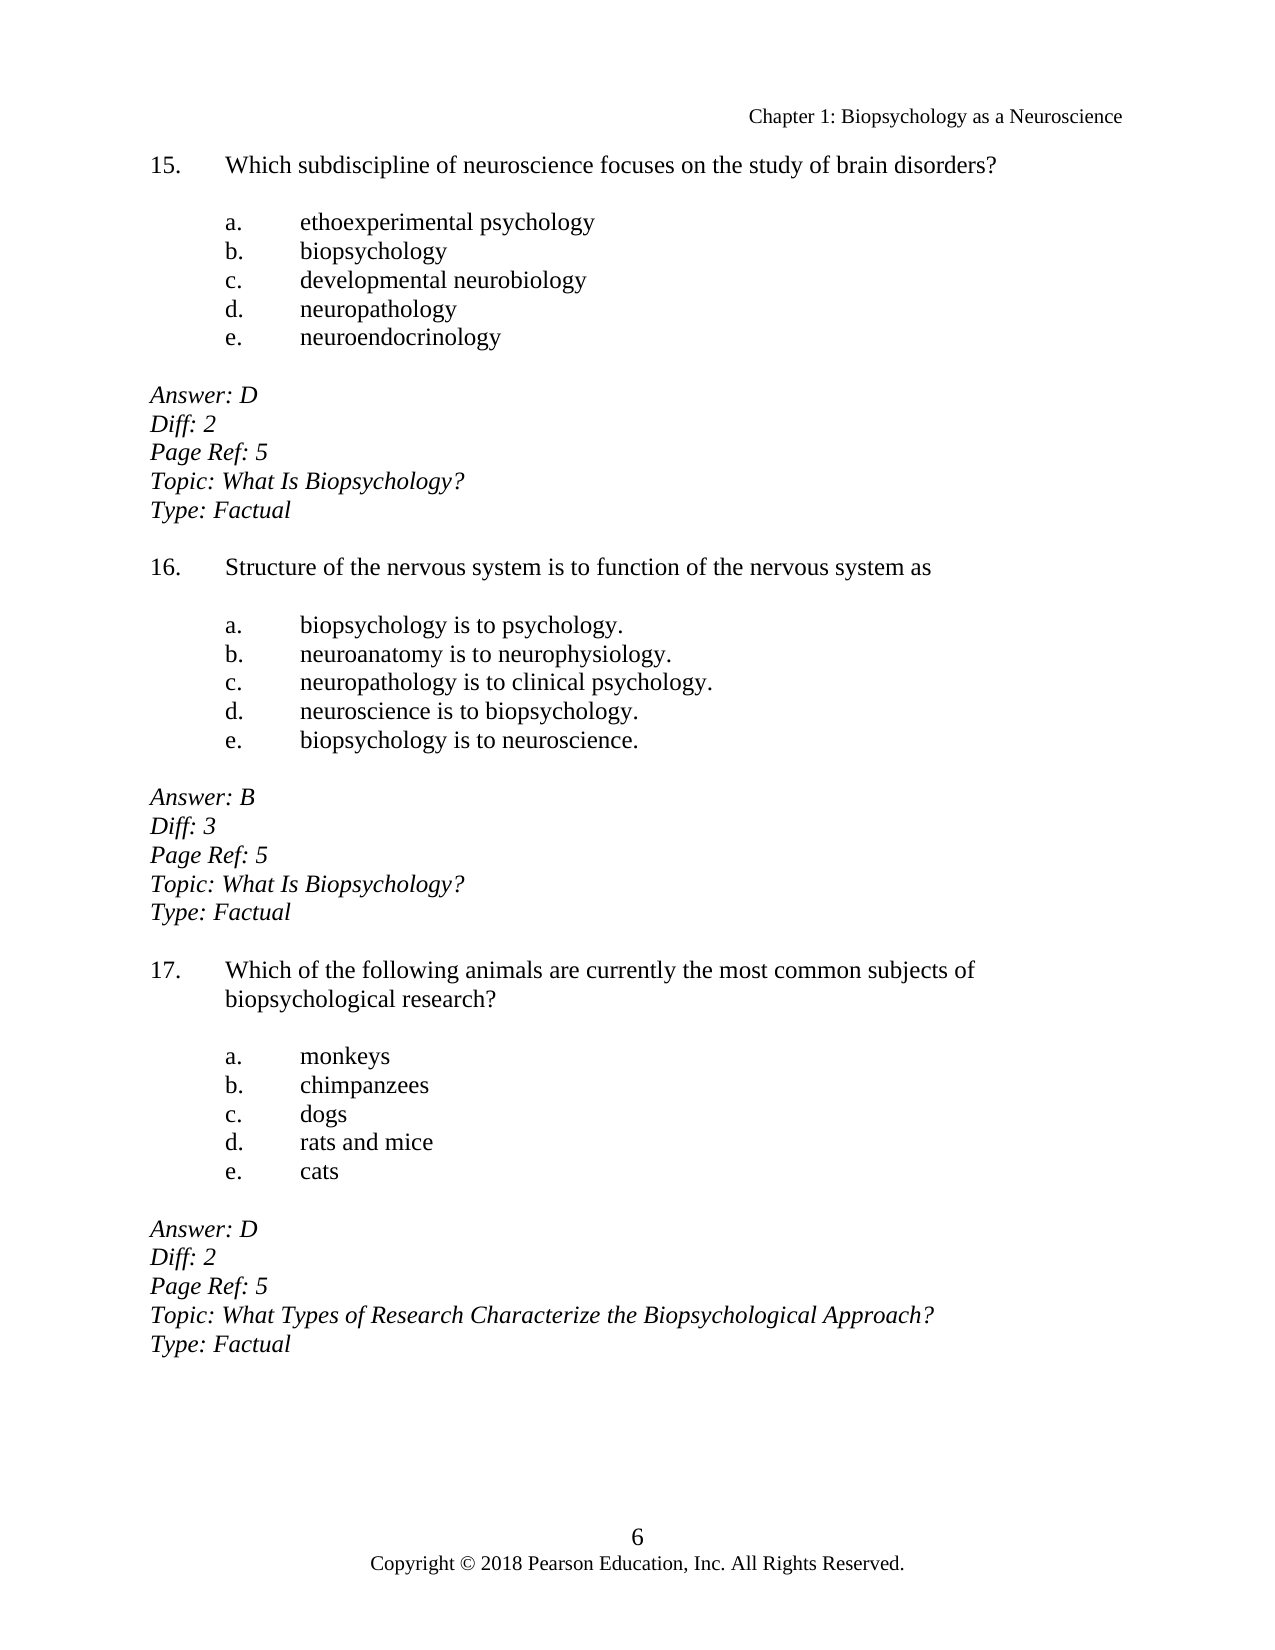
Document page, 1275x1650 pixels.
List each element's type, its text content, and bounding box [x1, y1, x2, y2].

text Answer: D [150, 1214, 1125, 1242]
text Answer: B [150, 782, 1125, 811]
text Answer: D [150, 380, 1125, 409]
text Diff: 3 [150, 811, 1125, 840]
text c. neuropathology is to clinical psychology. [225, 667, 1125, 696]
text b. neuroanatomy is to neurophysiology. [225, 639, 1125, 667]
text 17. Which of the following animals are currently the most common subjects of biopsychological research? [150, 955, 1125, 1012]
text d. neuroscience is to biopsychology. [225, 696, 1125, 725]
text Diff: 2 [150, 409, 1125, 437]
text Topic: What Is Biopsychology? [150, 466, 1125, 495]
text d. rats and mice [225, 1127, 1125, 1156]
text e. cats [225, 1156, 1125, 1185]
text Type: Factual [150, 897, 1125, 926]
text d. neuropathology [225, 294, 1125, 322]
text Type: Factual [150, 495, 1125, 524]
text c. dogs [225, 1099, 1125, 1127]
text c. developmental neurobiology [225, 265, 1125, 294]
text a. monkeys [225, 1041, 1125, 1070]
text e. neuroendocrinology [225, 322, 1125, 351]
text a. ethoexperimental psychology [225, 207, 1125, 236]
text Topic: What Is Biopsychology? [150, 869, 1125, 897]
text b. chimpanzees [225, 1070, 1125, 1099]
text 16. Structure of the nervous system is to function of the nervous system as [150, 552, 1125, 581]
text e. biopsychology is to neuroscience. [225, 725, 1125, 754]
text Type: Factual [150, 1329, 1125, 1357]
text Topic: What Types of Research Characterize the Biopsychological Approach? [150, 1300, 1125, 1329]
text 15. Which subdiscipline of neuroscience focuses on the study of brain disorders? [150, 150, 1125, 179]
text Page Ref: 5 [150, 437, 1125, 466]
text a. biopsychology is to psychology. [225, 610, 1125, 639]
text Page Ref: 5 [150, 1271, 1125, 1300]
text b. biopsychology [225, 236, 1125, 265]
text Page Ref: 5 [150, 840, 1125, 869]
text Diff: 2 [150, 1242, 1125, 1271]
